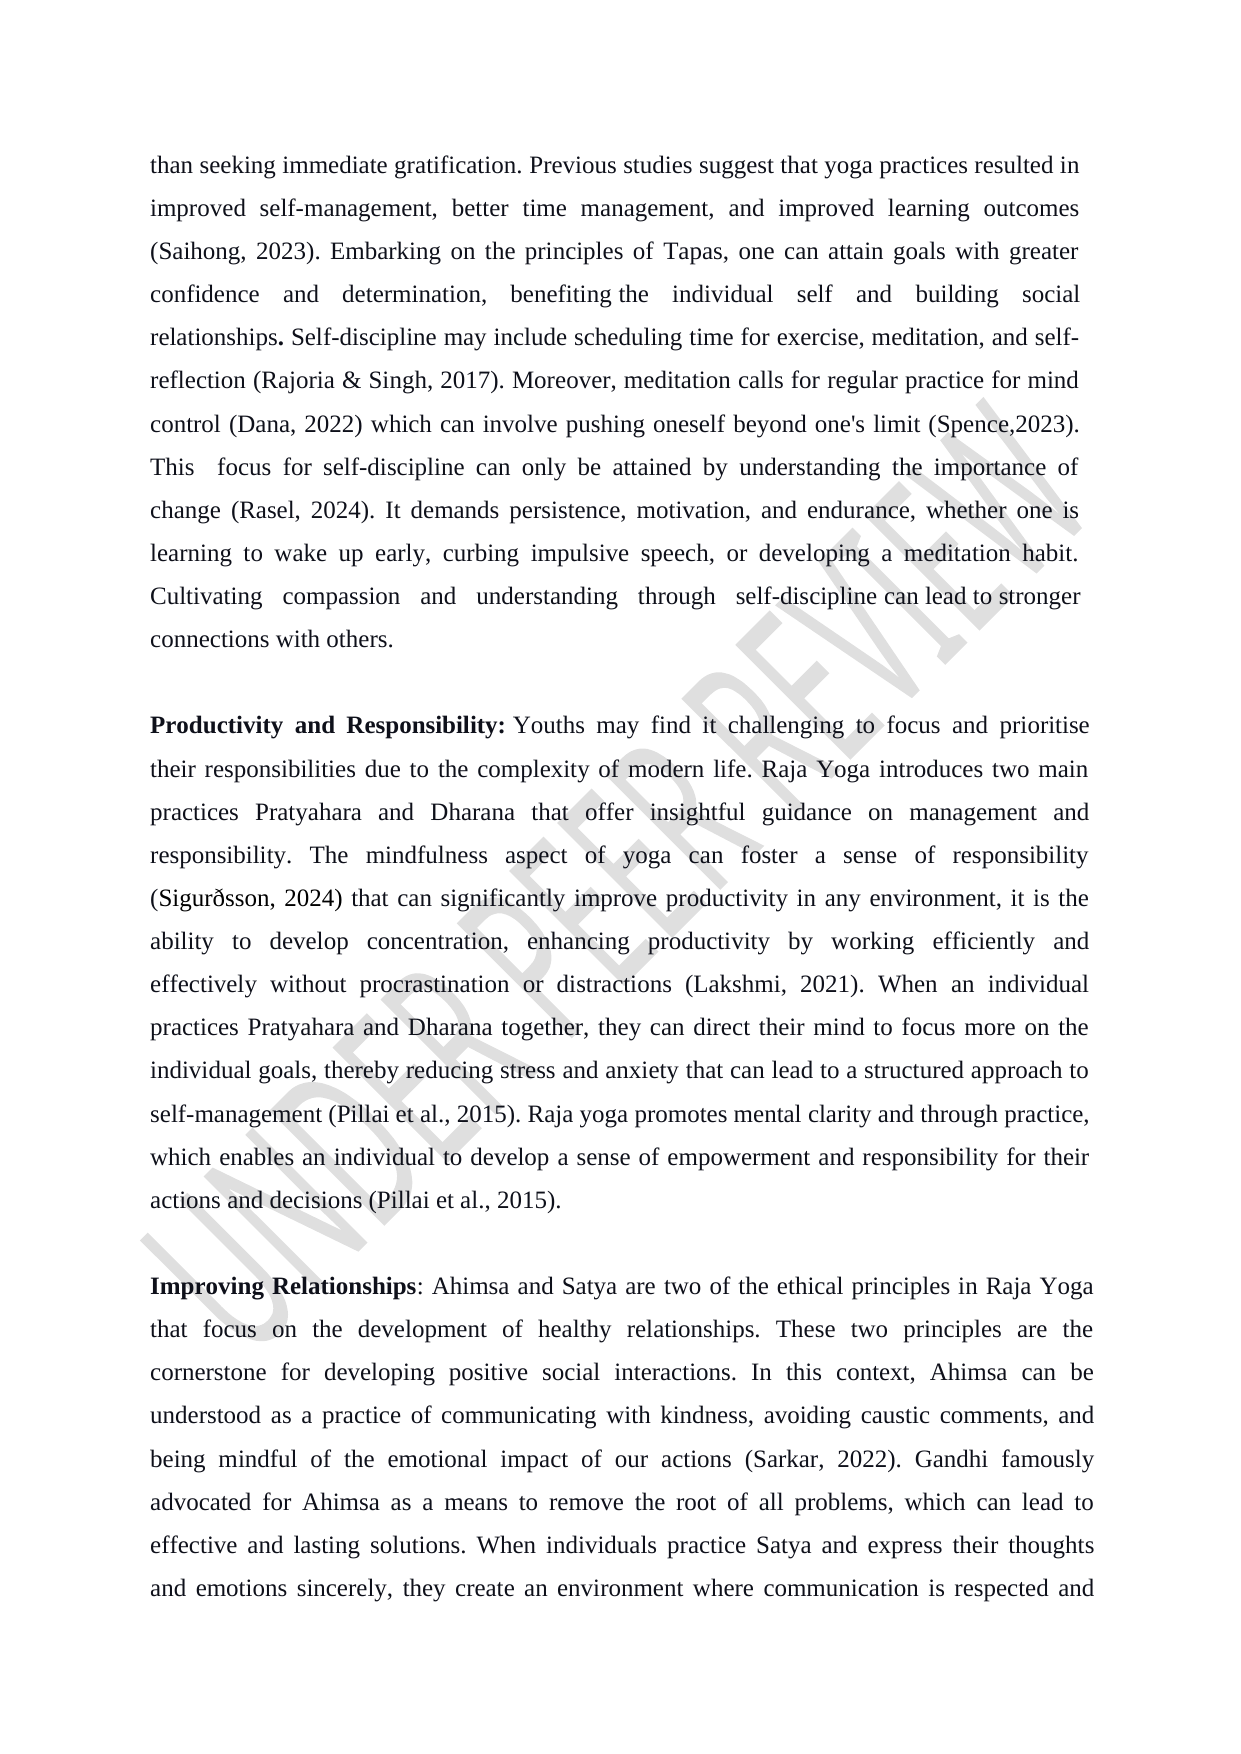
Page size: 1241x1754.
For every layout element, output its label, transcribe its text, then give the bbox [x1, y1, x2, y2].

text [150, 150, 1080, 653]
text Productivity and Responsibility: Youths may find it challenging to focus and prioritise their responsibilities due to the complexity of modern life. Raja Yoga introduces two main practices Pratyahara and Dharana that offer insightful guidance on management and responsibility. The mindfulness aspect of yoga can foster a sense of responsibility (Sigurðsson, 2024) that can significantly improve productivity in any environment, it is the ability to develop concentration, enhancing productivity by working efficiently and effectively without procrastination or distractions (Lakshmi, 2021). When an individual practices Pratyahara and Dharana together, they can direct their mind to focus more on the individual goals, thereby reducing stress and anxiety that can lead to a structured approach to self-management (Pillai et al., 2015). Raja yoga promotes mental clarity and through practice, which enables an individual to develop a sense of empowerment and responsibility for their actions and decisions (Pillai et al., 2015). [150, 711, 1090, 1214]
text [150, 1271, 1095, 1602]
